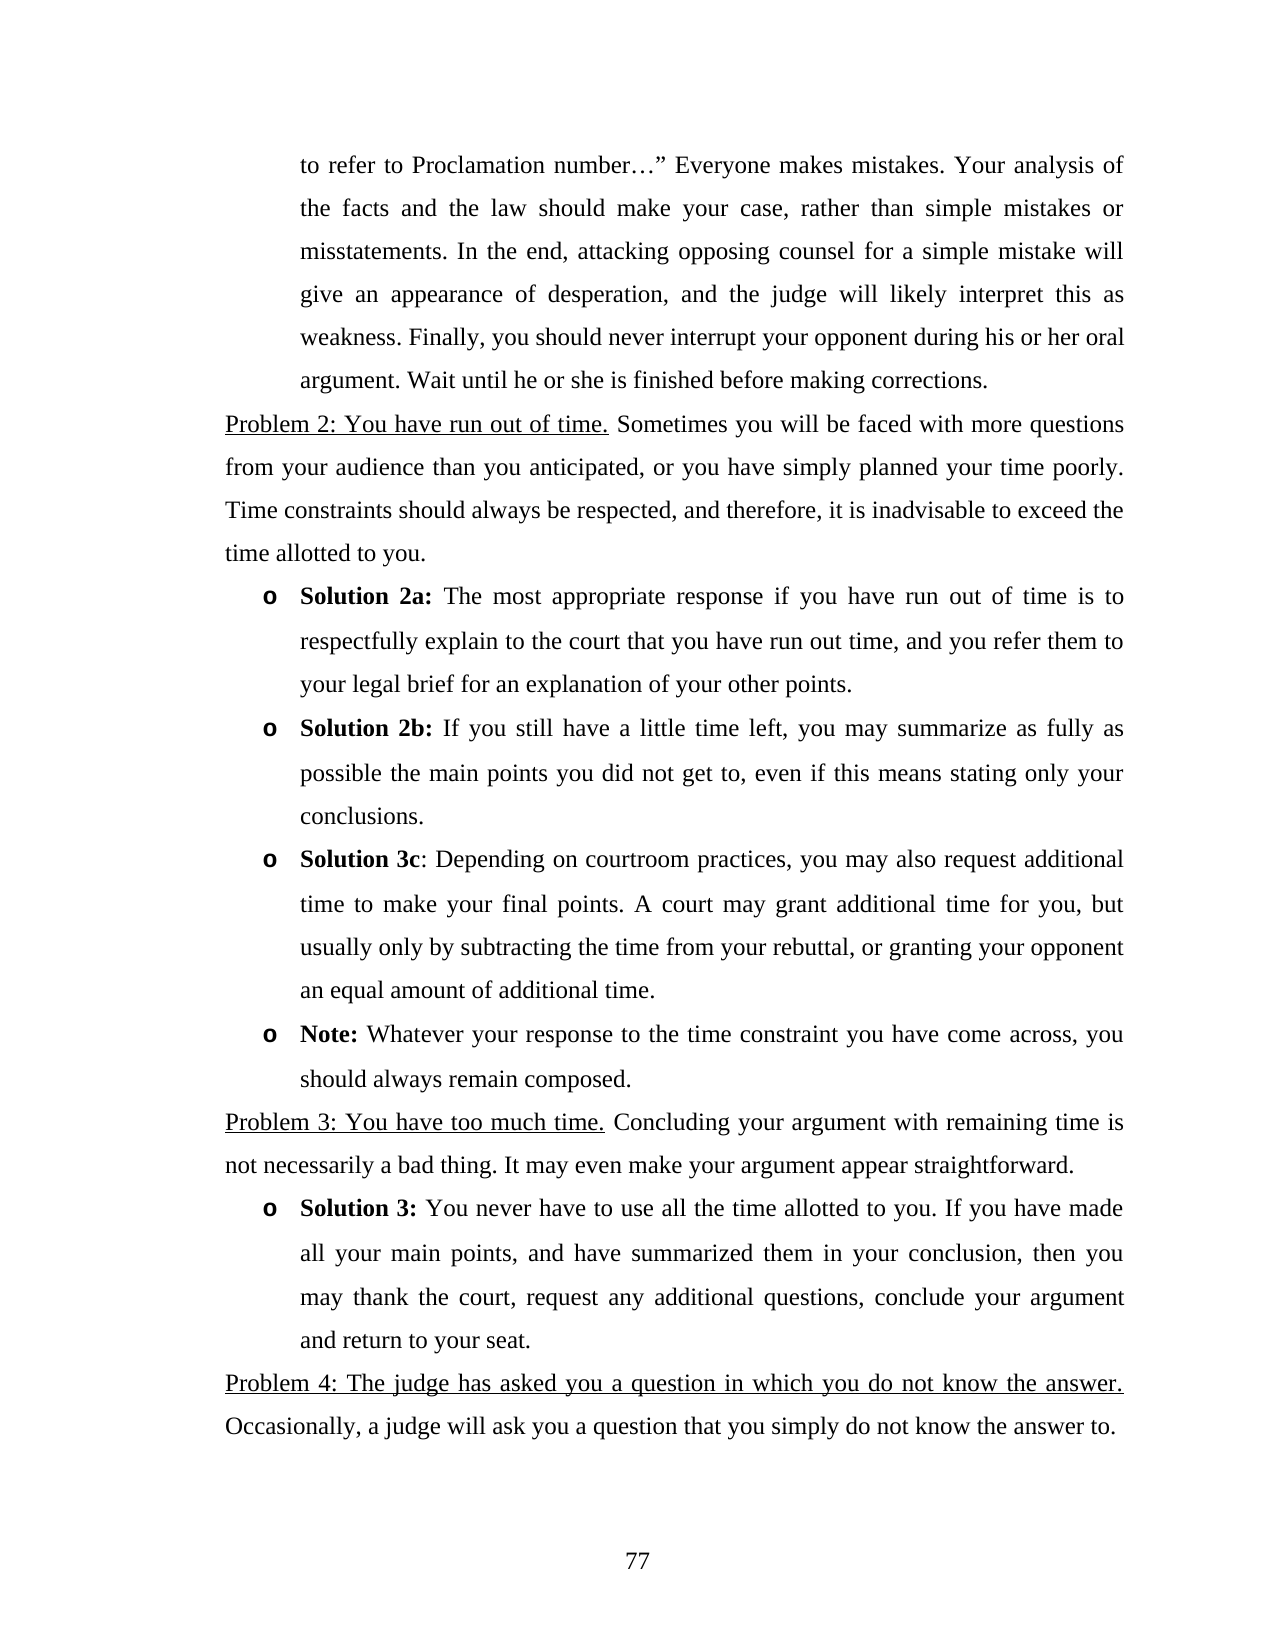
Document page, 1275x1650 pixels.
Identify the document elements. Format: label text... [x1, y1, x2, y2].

list Problem 3: You have too much time. Concluding your argument with remaining time is not necessarily a bad thing. It may even make your argument appear straightforward. [187, 1107, 1125, 1179]
list Problem 2: You have run out of time. Sometimes you will be faced with more questions from your audience than you anticipated, or you have simply planned your time poorly. Time constraints should always be respected, and therefore, it is inadvisable to exceed the time allotted to you. [187, 409, 1125, 567]
list o Note: Whatever your response to the time constraint you have come across, you should always remain composed. [262, 1019, 1125, 1093]
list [262, 150, 1125, 394]
list o Solution 2a: The most appropriate response if you have run out of time is to respectfully explain to the court that you have run out time, and you refer them to your legal brief for an explanation of your other points. [262, 581, 1125, 698]
list Problem 4: The judge has asked you a question in which you do not know the answer. Occasionally, a judge will ask you a question that you simply do not know the answer to. [187, 1368, 1125, 1440]
list o Solution 3c: Depending on courtroom practices, you may also request additional time to make your final points. A court may grant additional time for you, but usually only by subtracting the time from your rebuttal, or granting your opponent an equal amount of additional time. [262, 844, 1125, 1004]
list o Solution 3: You never have to use all the time allotted to you. If you have made all your main points, and have summarized them in your conclusion, then you may thank the court, request any additional questions, conclude your argument and return to your seat. [262, 1193, 1125, 1353]
list o Solution 2b: If you still have a little time left, you may summarize as fully as possible the main points you did not get to, even if this means stating only your conclusions. [262, 713, 1125, 830]
